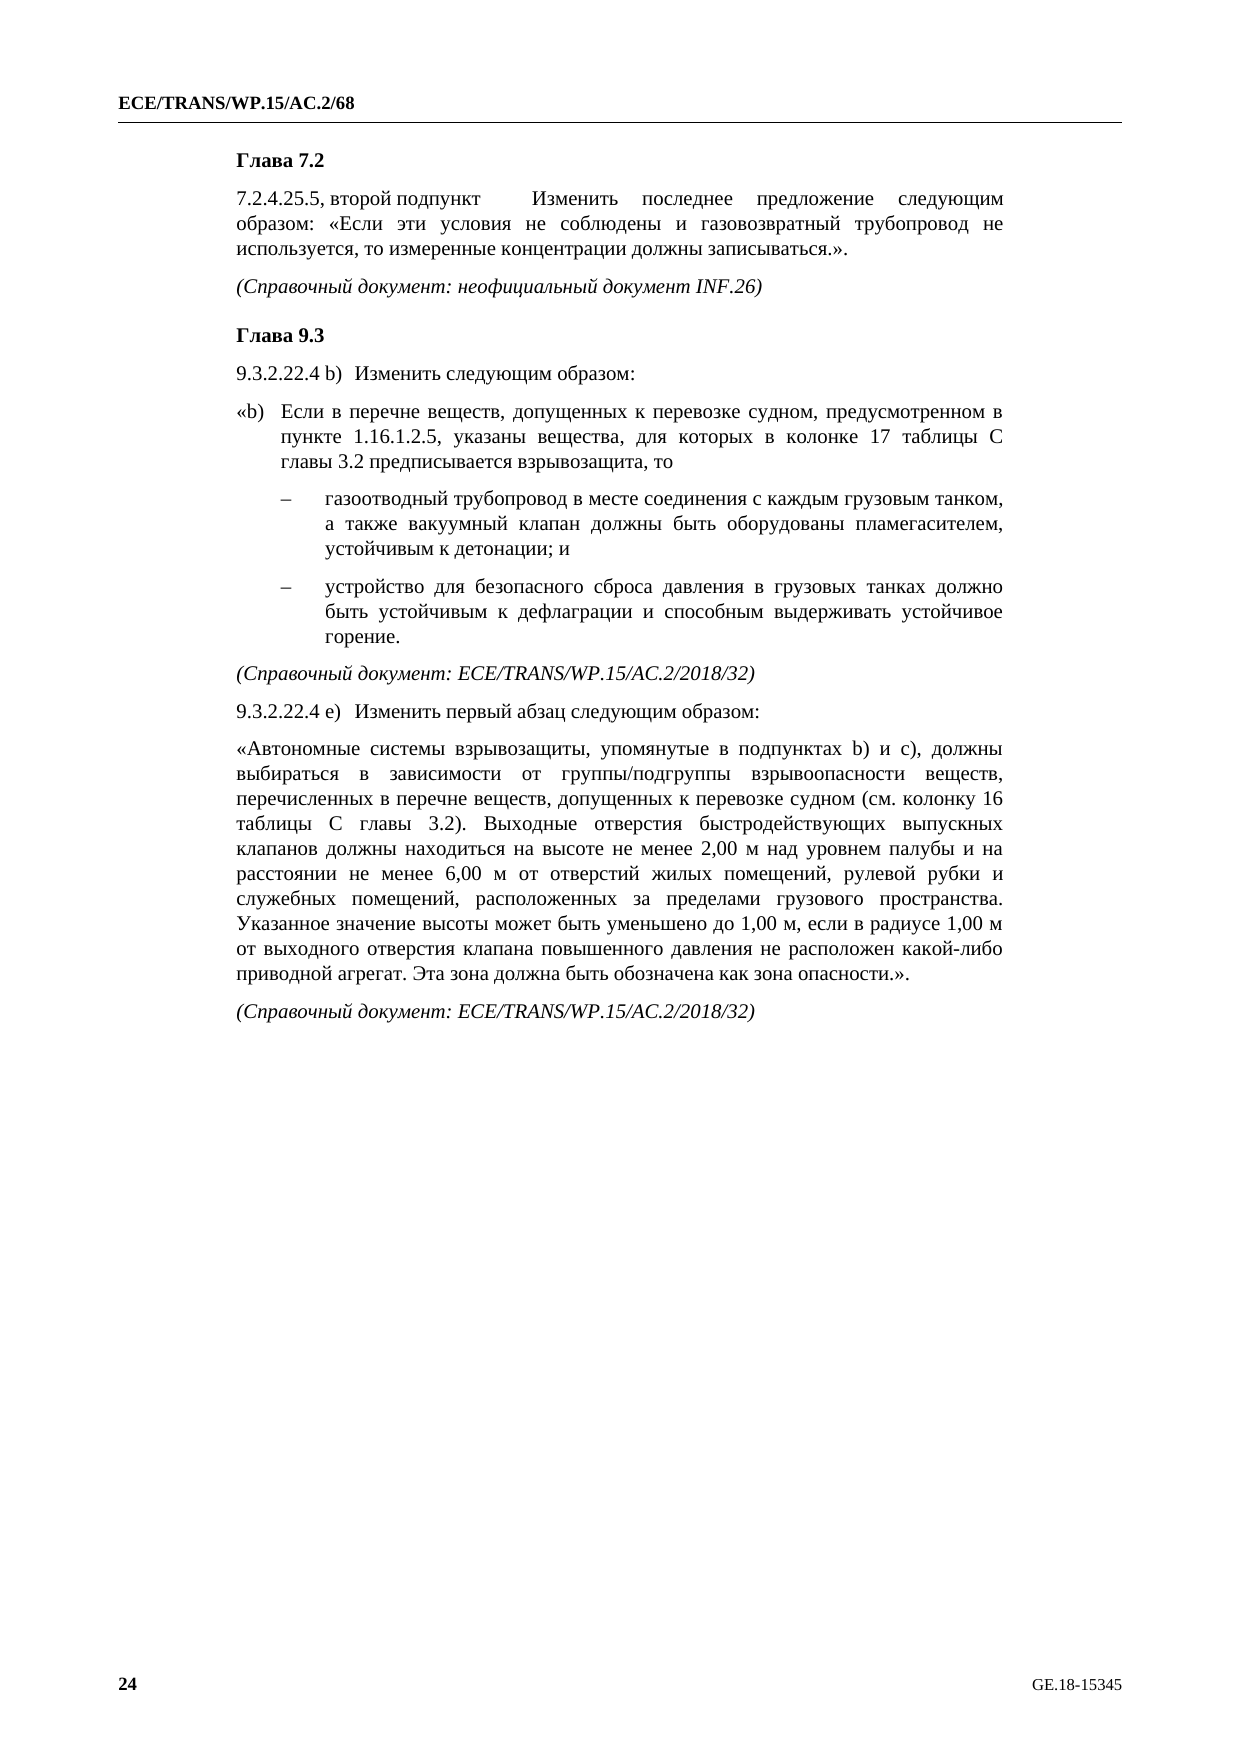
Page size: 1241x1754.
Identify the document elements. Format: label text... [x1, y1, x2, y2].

text 9.3.2.22.4 b) Изменить следующим образом: [236, 360, 1004, 385]
text Глава 9.3 [118, 323, 1004, 348]
text 7.2.4.25.5, второй подпункт Изменить последнее предложение следующим образом: «Если эти условия не соблюдены и газовозвратный трубопровод не используется, то измеренные концентрации должны записываться.». [236, 185, 1004, 260]
text – устройство для безопасного сброса давления в грузовых танках должно быть устойчивым к дефлаграции и способным выдерживать устойчивое горение. [281, 573, 1004, 648]
text Глава 7.2 [118, 148, 1004, 173]
text – газоотводный трубопровод в месте соединения с каждым грузовым танком, а также вакуумный клапан должны быть оборудованы пламегасителем, устойчивым к детонации; и [281, 485, 1004, 560]
text «Автономные системы взрывозащиты, упомянутые в подпунктах b) и с), должны выбираться в зависимости от группы/подгруппы взрывоопасности веществ, перечисленных в перечне веществ, допущенных к перевозке судном (см. колонку 16 таблицы С главы 3.2). Выходные отверстия быстродействующих выпускных клапанов должны находиться на высоте не менее 2,00 м над уровнем палубы и на расстоянии не менее 6,00 м от отверстий жилых помещений, рулевой рубки и служебных помещений, расположенных за пределами грузового пространства. Указанное значение высоты может быть уменьшено до 1,00 м, если в радиусе 1,00 м от выходного отверстия клапана повышенного давления не расположен какой-либо приводной агрегат. Эта зона должна быть обозначена как зона опасности.». [236, 735, 1004, 985]
text (Справочный документ: неофициальный документ INF.26) [236, 273, 1004, 298]
text (Справочный документ: ECE/TRANS/WP.15/AC.2/2018/32) [236, 660, 1004, 685]
text (Справочный документ: ECE/TRANS/WP.15/AC.2/2018/32) [236, 998, 1004, 1023]
text «b) Если в перечне веществ, допущенных к перевозке судном, предусмотренном в пункте 1.16.1.2.5, указаны вещества, для которых в колонке 17 таблицы С главы 3.2 предписывается взрывозащита, то [236, 398, 1004, 473]
text 9.3.2.22.4 e) Изменить первый абзац следующим образом: [236, 698, 1004, 723]
